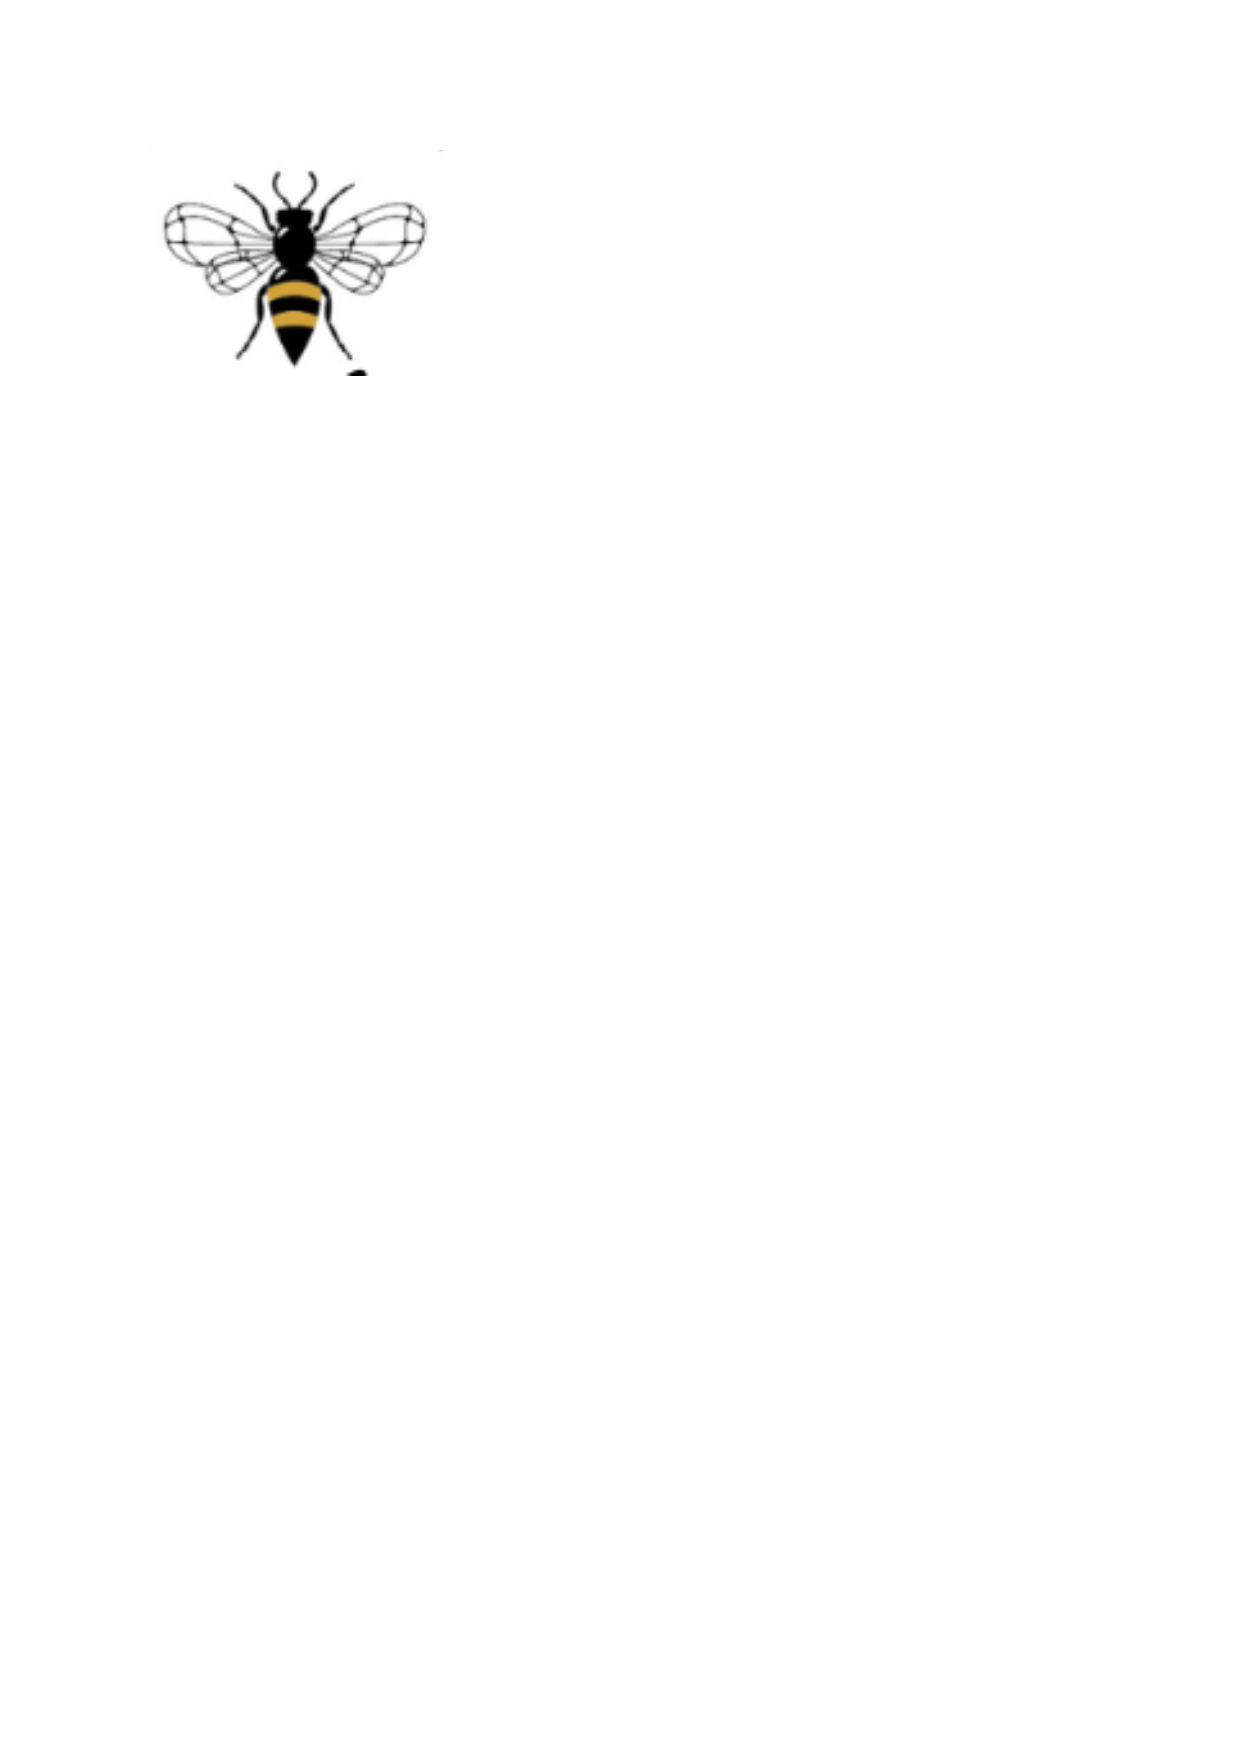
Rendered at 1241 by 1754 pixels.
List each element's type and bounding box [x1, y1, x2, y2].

picture [150, 150, 443, 376]
